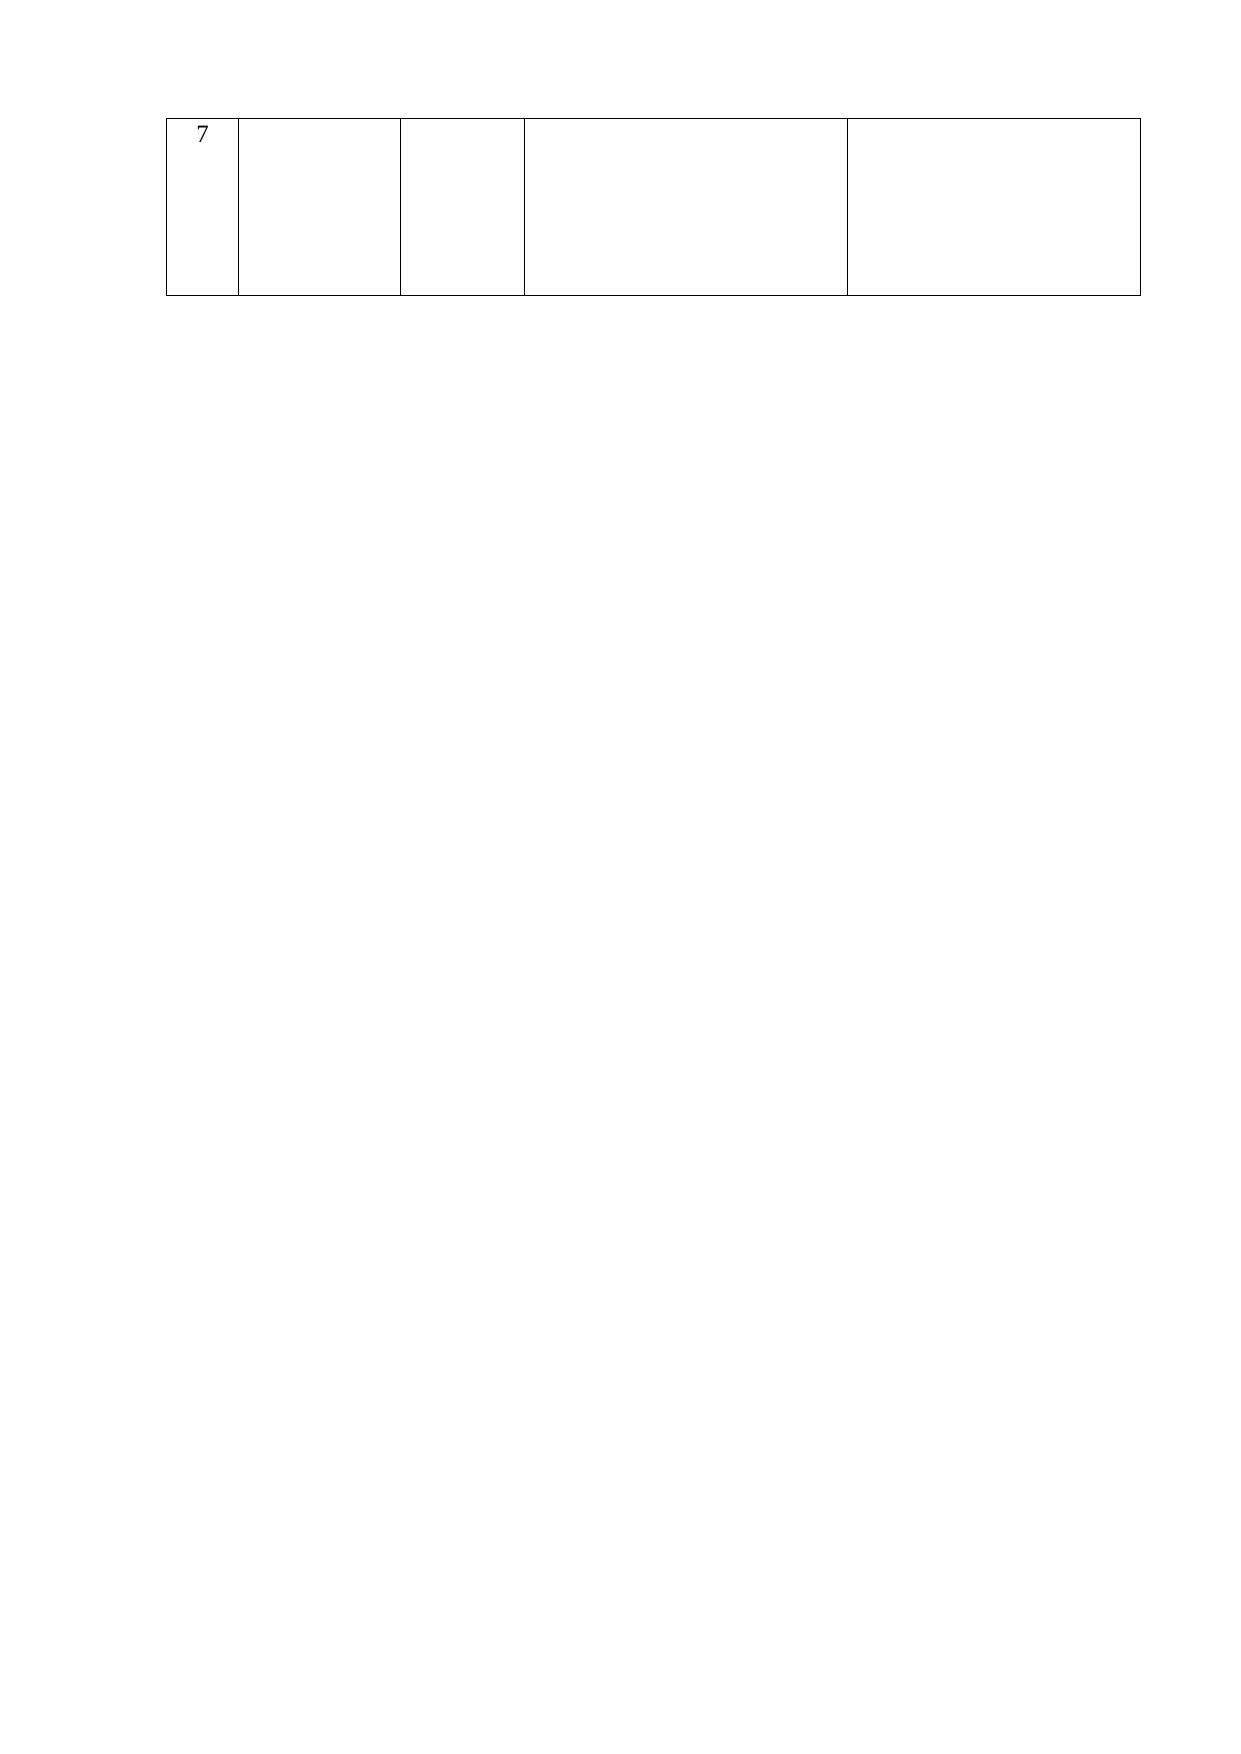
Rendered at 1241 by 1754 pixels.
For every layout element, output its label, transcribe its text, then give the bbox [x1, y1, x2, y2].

table_cell [239, 119, 400, 295]
table_cell 7 [167, 119, 238, 295]
table_cell [848, 119, 1140, 295]
table_cell [525, 119, 847, 295]
table_cell [401, 119, 524, 295]
